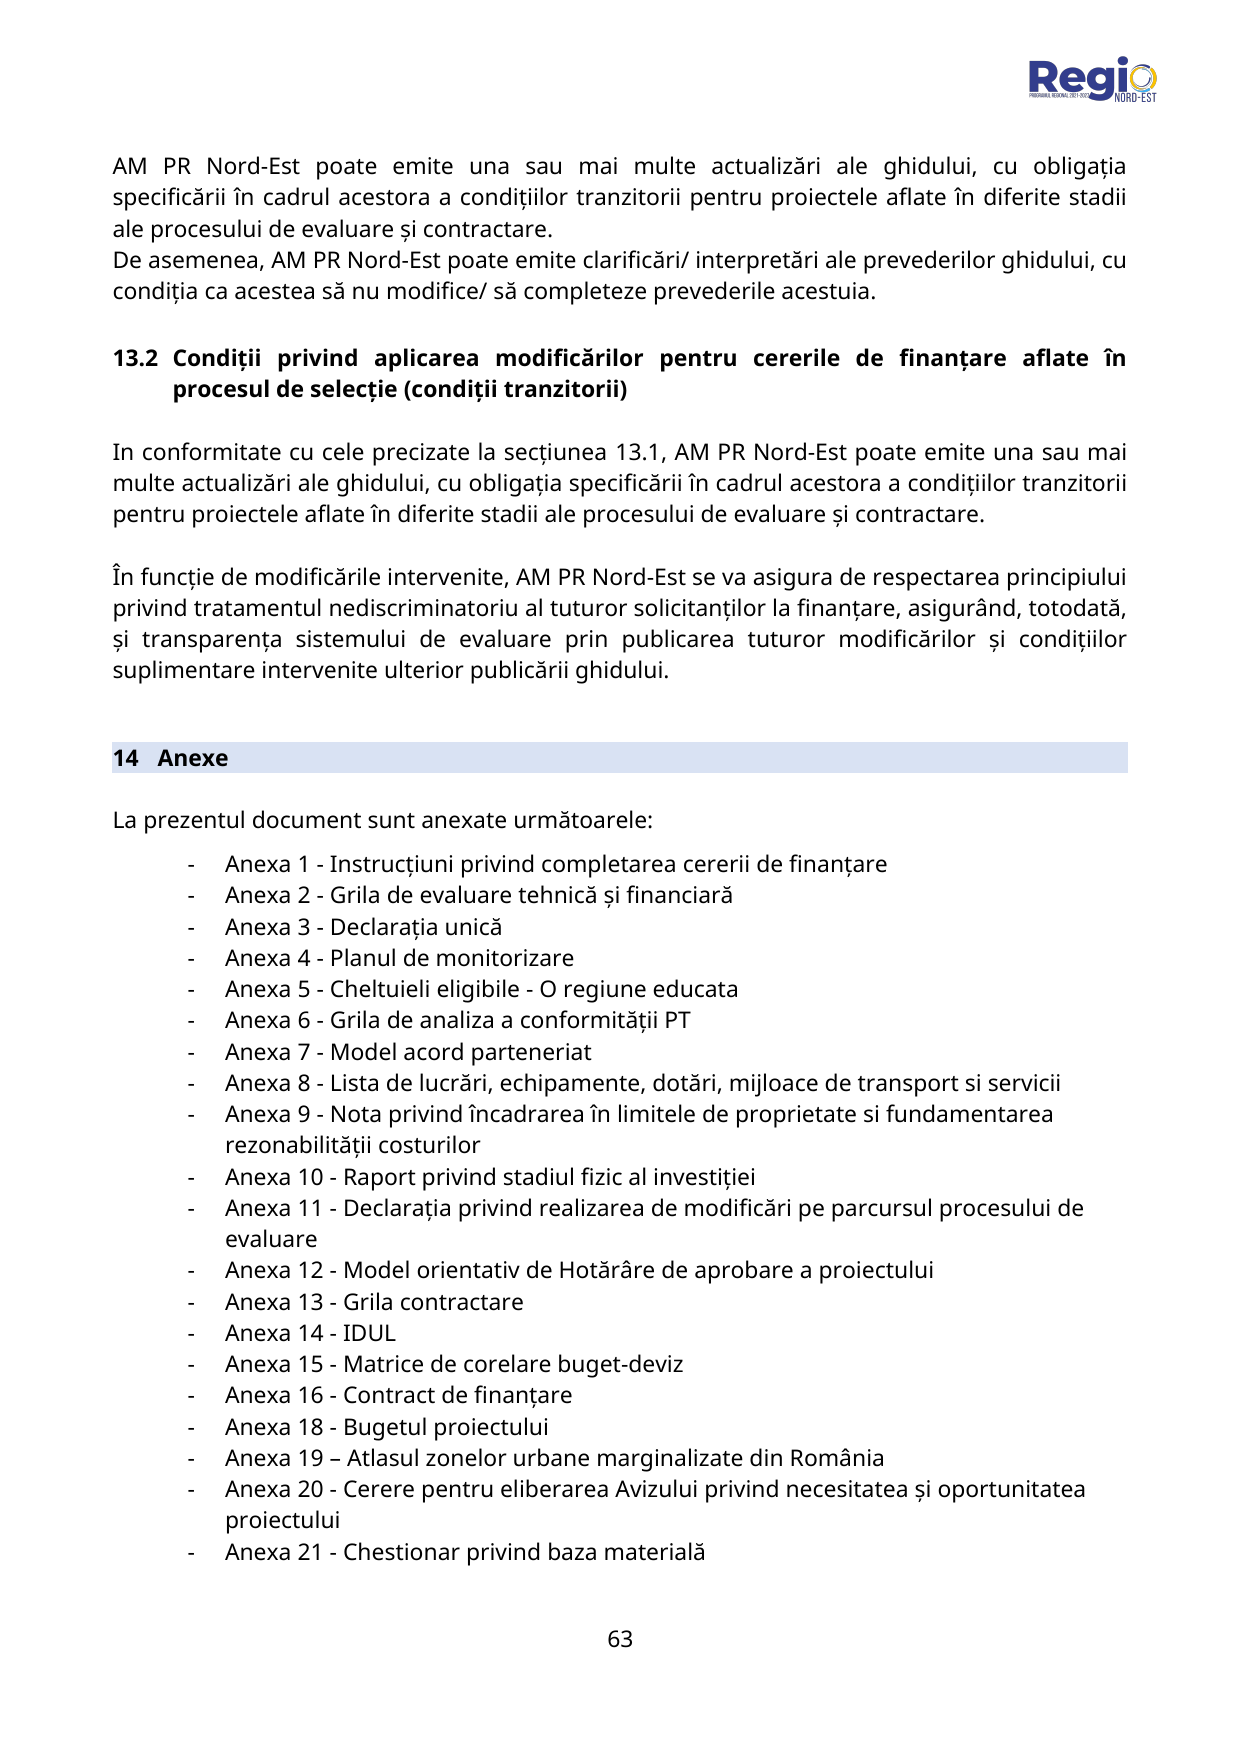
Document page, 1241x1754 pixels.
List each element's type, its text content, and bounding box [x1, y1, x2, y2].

list Anexa 11 - Declarația privind realizarea de modificări pe parcursul procesului de evaluare [187, 1192, 1128, 1254]
list Anexa 15 - Matrice de corelare buget-deviz [187, 1348, 1128, 1379]
text AM PR Nord-Est poate emite una sau mai multe actualizări ale ghidului, cu obligația specificării în cadrul acestora a condițiilor tranzitorii pentru proiectele aflate în diferite stadii ale procesului de evaluare și contractare. [112, 150, 1128, 244]
subtitle Anexe [112, 742, 1128, 773]
list Anexa 8 - Lista de lucrări, echipamente, dotări, mijloace de transport si servicii [187, 1067, 1128, 1098]
list Anexa 5 - Cheltuieli eligibile - O regiune educata [187, 973, 1128, 1004]
list Anexa 21 - Chestionar privind baza materială [187, 1535, 1128, 1567]
picture [1027, 53, 1160, 105]
list Anexa 13 - Grila contractare [187, 1285, 1128, 1317]
list Anexa 18 - Bugetul proiectului [187, 1410, 1128, 1442]
list Anexa 7 - Model acord parteneriat [187, 1035, 1128, 1067]
text In conformitate cu cele precizate la secțiunea 13.1, AM PR Nord-Est poate emite una sau mai multe actualizări ale ghidului, cu obligația specificării în cadrul acestora a condițiilor tranzitorii pentru proiectele aflate în diferite stadii ale procesului de evaluare și contractare. [112, 435, 1128, 529]
list Anexa 4 - Planul de monitorizare [187, 942, 1128, 973]
list Anexa 14 - IDUL [187, 1317, 1128, 1348]
text De asemenea, AM PR Nord-Est poate emite clarificări/ interpretări ale prevederilor ghidului, cu condiția ca acestea să nu modifice/ să completeze prevederile acestuia. [112, 244, 1128, 306]
list Anexa 6 - Grila de analiza a conformității PT [187, 1004, 1128, 1035]
subtitle Condiții privind aplicarea modificărilor pentru cererile de finanțare aflate în procesul de selecție (condiții tranzitorii) [112, 342, 1128, 404]
list Anexa 1 - Instrucțiuni privind completarea cererii de finanțare [187, 848, 1128, 879]
list Anexa 19 – Atlasul zonelor urbane marginalizate din România [187, 1442, 1128, 1473]
list Anexa 16 - Contract de finanțare [187, 1379, 1128, 1410]
list Anexa 3 - Declarația unică [187, 910, 1128, 942]
list Anexa 20 - Cerere pentru eliberarea Avizului privind necesitatea și oportunitatea proiectului [187, 1473, 1128, 1535]
list Anexa 9 - Nota privind încadrarea în limitele de proprietate si fundamentarea rezonabilității costurilor [187, 1098, 1128, 1160]
list Anexa 10 - Raport privind stadiul fizic al investiției [187, 1160, 1128, 1192]
text În funcție de modificările intervenite, AM PR Nord-Est se va asigura de respectarea principiului privind tratamentul nediscriminatoriu al tuturor solicitanților la finanțare, asigurând, totodată, și transparența sistemului de evaluare prin publicarea tuturor modificărilor și condițiilor suplimentare intervenite ulterior publicării ghidului. [112, 560, 1128, 685]
text La prezentul document sunt anexate următoarele: [112, 804, 1128, 835]
list Anexa 12 - Model orientativ de Hotărâre de aprobare a proiectului [187, 1254, 1128, 1285]
list Anexa 2 - Grila de evaluare tehnică și financiară [187, 879, 1128, 910]
